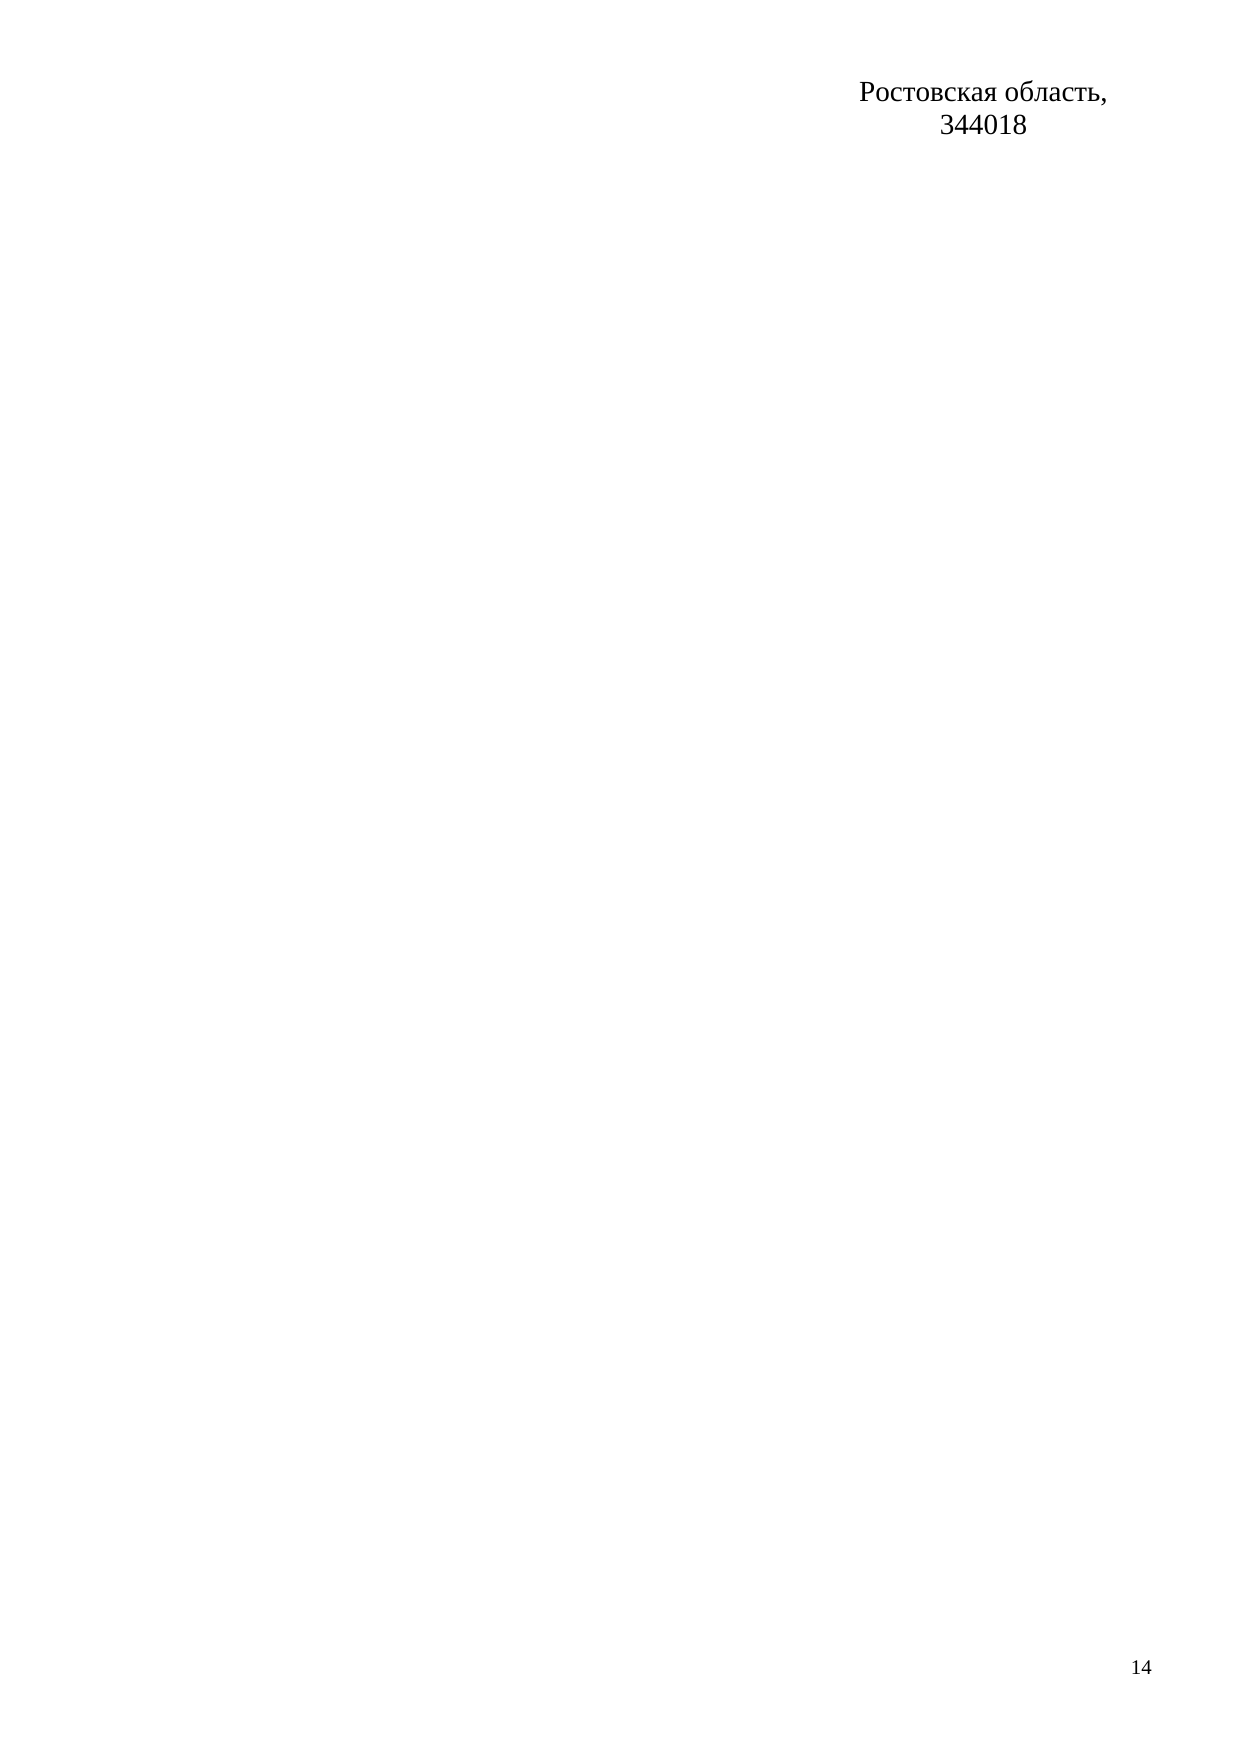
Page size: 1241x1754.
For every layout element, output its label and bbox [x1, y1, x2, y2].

text [815, 74, 1152, 141]
